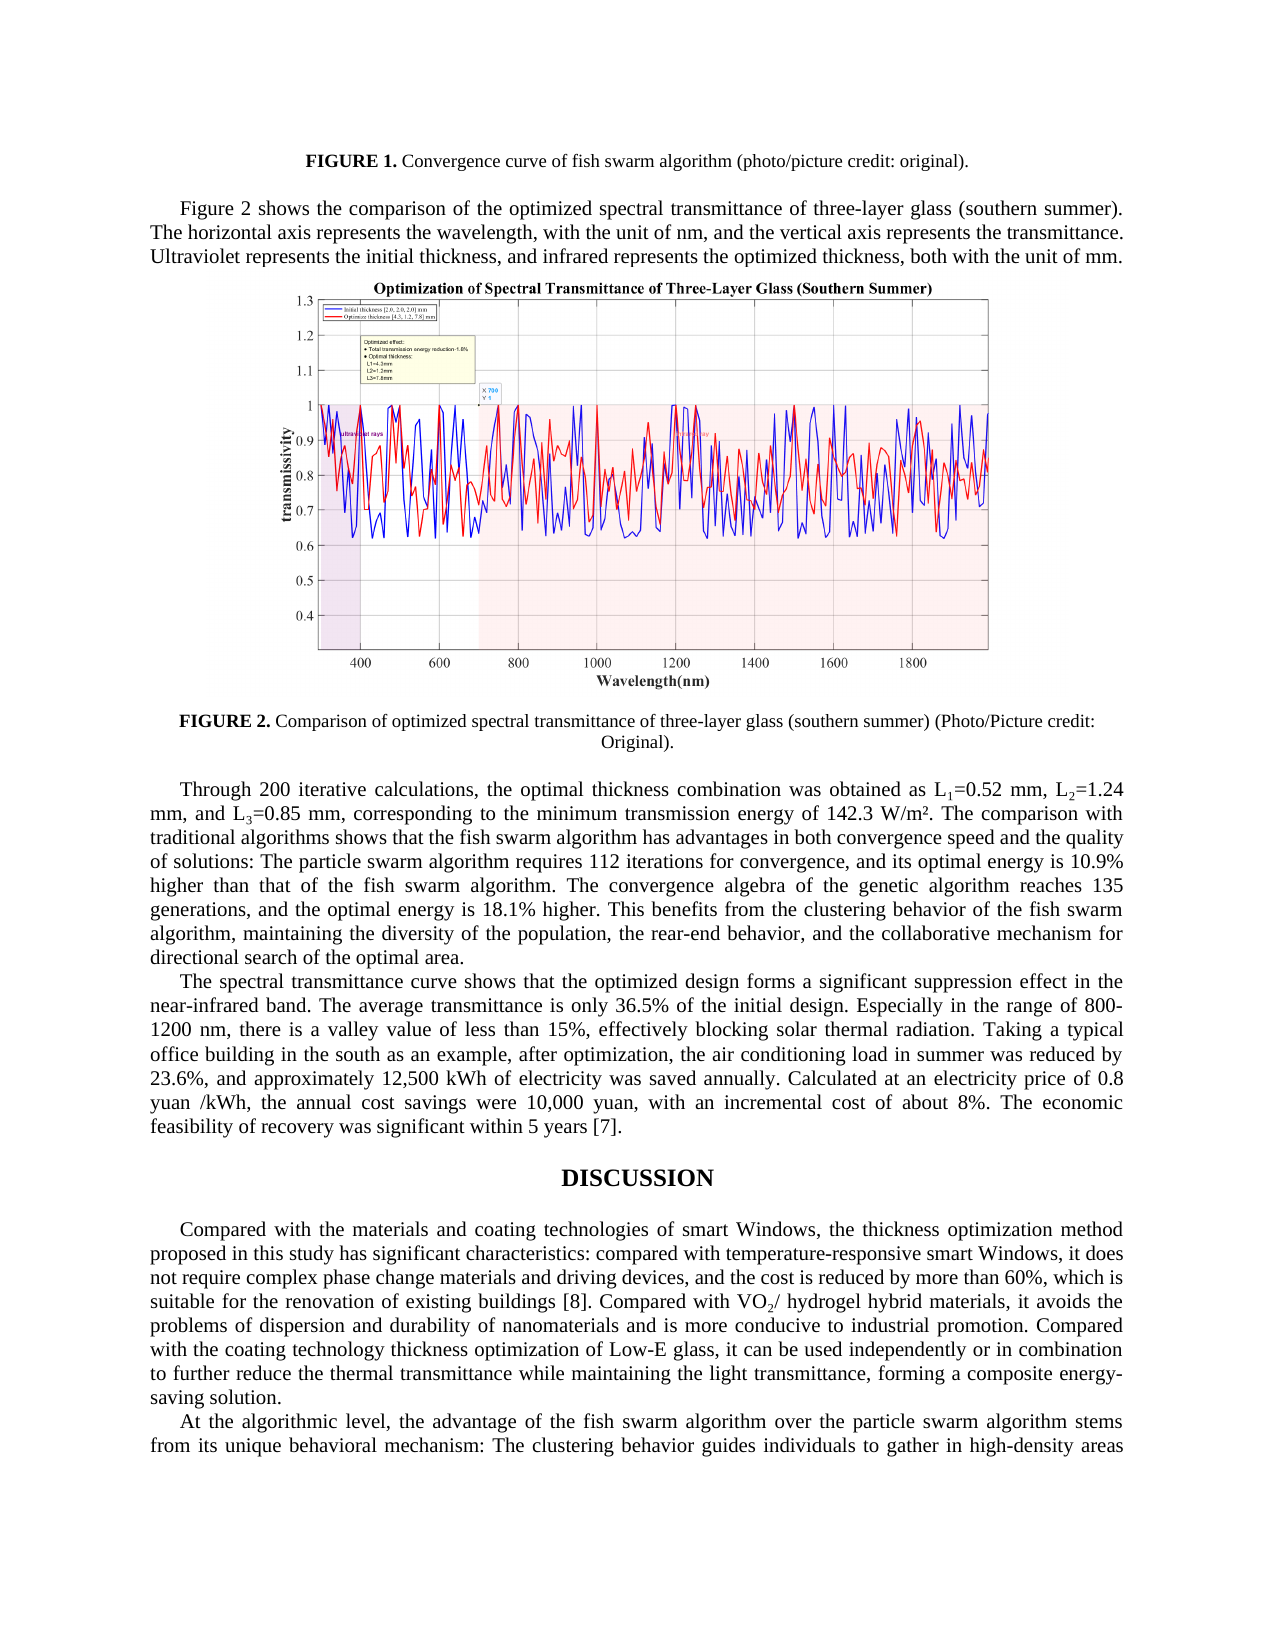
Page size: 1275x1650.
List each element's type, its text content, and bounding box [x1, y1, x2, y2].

text Figure 1. Convergence curve of fish swarm algorithm (photo/picture credit: original). [150, 150, 1125, 172]
subtitle Discussion [150, 1163, 1125, 1191]
text Figure 2 shows the comparison of the optimized spectral transmittance of three-layer glass (southern summer). The horizontal axis represents the wavelength, with the unit of nm, and the vertical axis represents the transmittance. Ultraviolet represents the initial thickness, and infrared represents the optimized thickness, both with the unit of mm. [150, 196, 1125, 268]
text Through 200 iterative calculations, the optimal thickness combination was obtained as L₁=0.52 mm, L₂=1.24 mm, and L₃=0.85 mm, corresponding to the minimum transmission energy of 142.3 W/m². The comparison with traditional algorithms shows that the fish swarm algorithm has advantages in both convergence speed and the quality of solutions: The particle swarm algorithm requires 112 iterations for convergence, and its optimal energy is 10.9% higher than that of the fish swarm algorithm. The convergence algebra of the genetic algorithm reaches 135 generations, and the optimal energy is 18.1% higher. This benefits from the clustering behavior of the fish swarm algorithm, maintaining the diversity of the population, the rear-end behavior, and the collaborative mechanism for directional search of the optimal area. [150, 777, 1125, 969]
picture [205, 267, 1070, 697]
text Figure 2. Comparison of optimized spectral transmittance of three-layer glass (southern summer) (Photo/Picture credit: Original). [150, 709, 1125, 753]
text Compared with the materials and coating technologies of smart Windows, the thickness optimization method proposed in this study has significant characteristics: compared with temperature-responsive smart Windows, it does not require complex phase change materials and driving devices, and the cost is reduced by more than 60%, which is suitable for the renovation of existing buildings [8]. Compared with VO₂/ hydrogel hybrid materials, it avoids the problems of dispersion and durability of nanomaterials and is more conducive to industrial promotion. Compared with the coating technology thickness optimization of Low-E glass, it can be used independently or in combination to further reduce the thermal transmittance while maintaining the light transmittance, forming a composite energy-saving solution. [150, 1216, 1125, 1409]
text The spectral transmittance curve shows that the optimized design forms a significant suppression effect in the near-infrared band. The average transmittance is only 36.5% of the initial design. Especially in the range of 800-1200 nm, there is a valley value of less than 15%, effectively blocking solar thermal radiation. Taking a typical office building in the south as an example, after optimization, the air conditioning load in summer was reduced by 23.6%, and approximately 12,500 kWh of electricity was saved annually. Calculated at an electricity price of 0.8 yuan /kWh, the annual cost savings were 10,000 yuan, with an incremental cost of about 8%. The economic feasibility of recovery was significant within 5 years [7]. [150, 969, 1125, 1138]
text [150, 1409, 1125, 1457]
